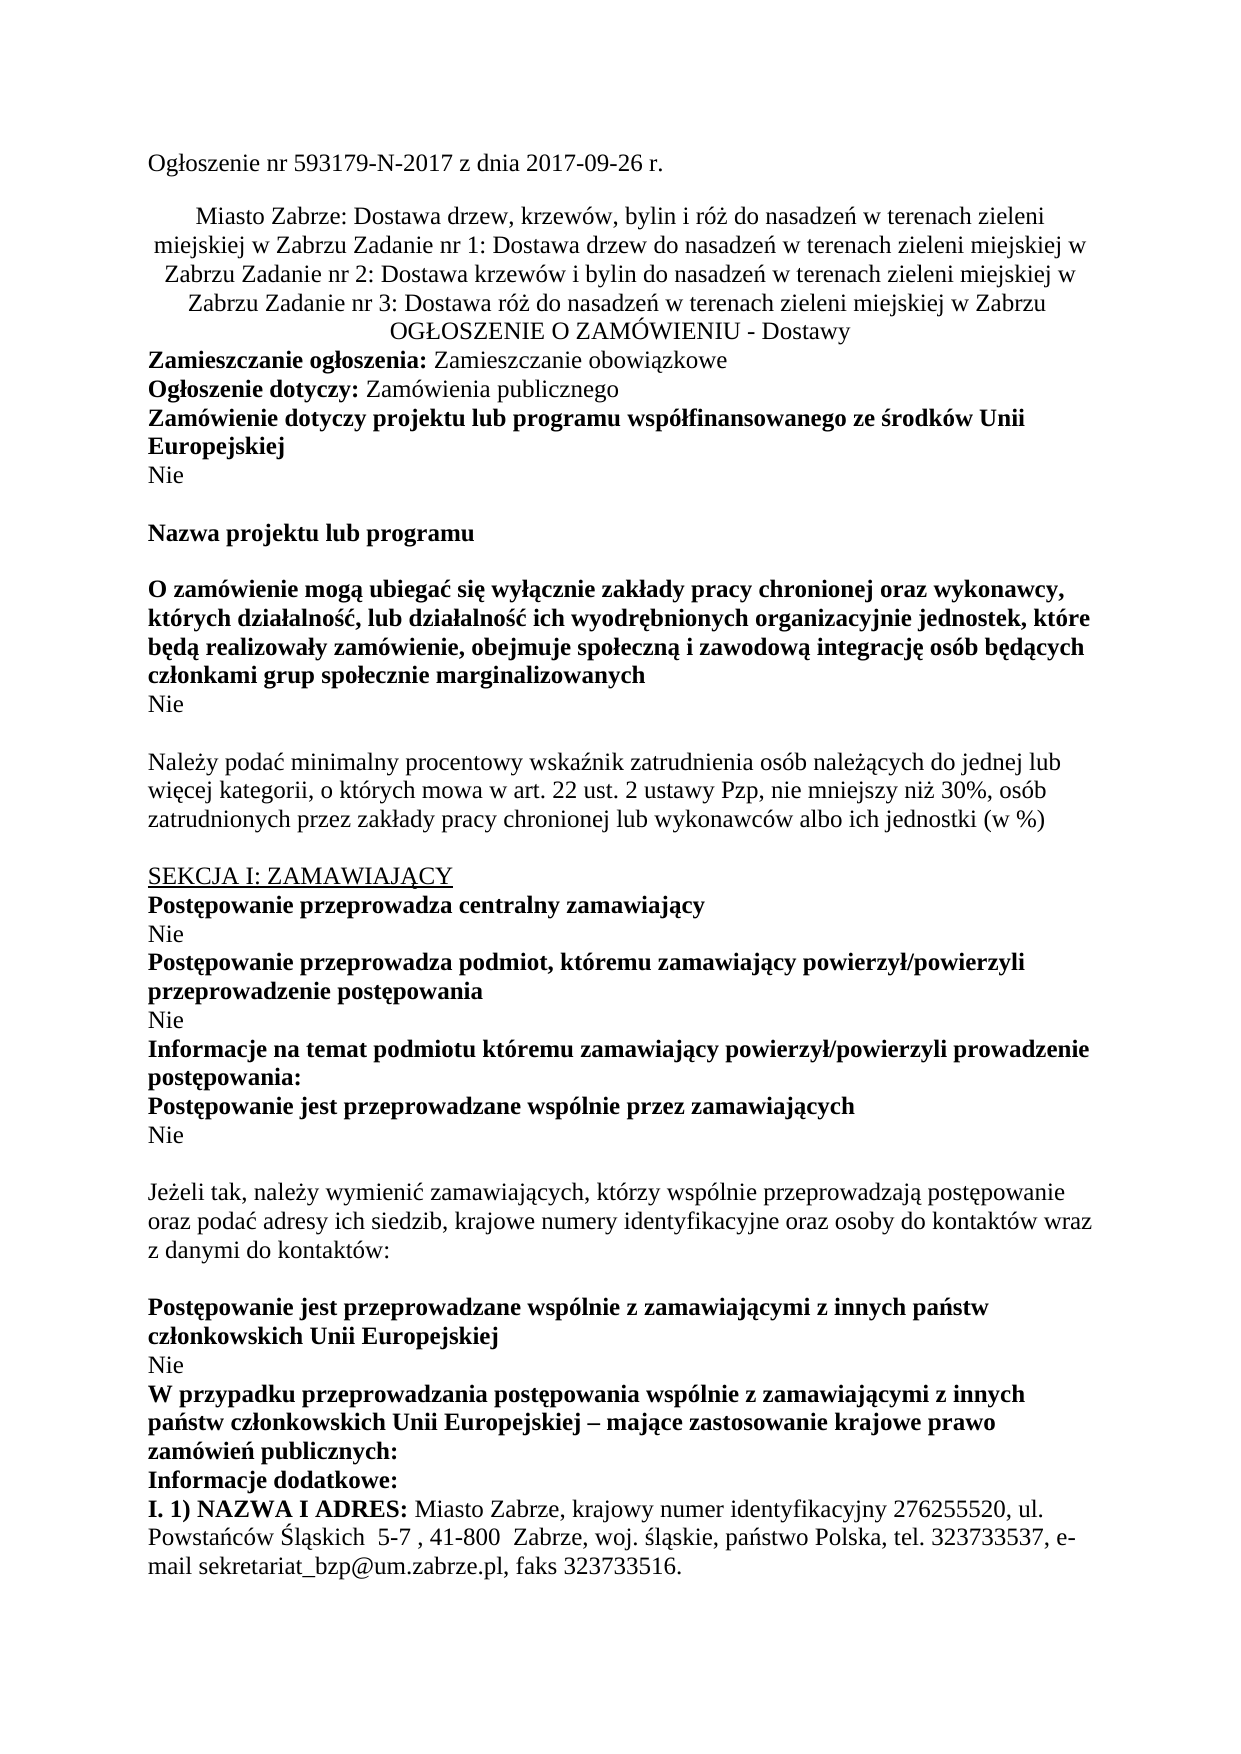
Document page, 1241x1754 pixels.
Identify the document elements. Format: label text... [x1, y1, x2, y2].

text SEKCJA I: ZAMAWIAJĄCY [148, 861, 1093, 890]
text Ogłoszenie nr 593179-N-2017 z dnia 2017-09-26 r. [148, 148, 1093, 176]
text Zamieszczanie ogłoszenia: Zamieszczanie obowiązkowe [148, 345, 1093, 374]
text Jeżeli tak, należy wymienić zamawiających, którzy wspólnie przeprowadzają postępowanie oraz podać adresy ich siedzib, krajowe numery identyfikacyjne oraz osoby do kontaktów wraz z danymi do kontaktów: Postępowanie jest przeprowadzane wspólnie z zamawiającymi z innych państw członkowskich Unii Europejskiej [148, 1149, 1093, 1350]
text Nie [148, 460, 1093, 489]
text Postępowanie przeprowadza centralny zamawiający [148, 890, 1093, 919]
text O zamówienie mogą ubiegać się wyłącznie zakłady pracy chronionej oraz wykonawcy, których działalność, lub działalność ich wyodrębnionych organizacyjnie jednostek, które będą realizowały zamówienie, obejmuje społeczną i zawodową integrację osób będących członkami grup społecznie marginalizowanych [148, 574, 1093, 689]
text Zamówienie dotyczy projektu lub programu współfinansowanego ze środków Unii Europejskiej [148, 403, 1093, 460]
text Nie [148, 1350, 1093, 1379]
text Nie [148, 1120, 1093, 1149]
text Nie [148, 689, 1093, 718]
text Nazwa projektu lub programu [148, 489, 1093, 574]
text Należy podać minimalny procentowy wskaźnik zatrudnienia osób należących do jednej lub więcej kategorii, o których mowa w art. 22 ust. 2 ustawy Pzp, nie mniejszy niż 30%, osób zatrudnionych przez zakłady pracy chronionej lub wykonawców albo ich jednostki (w %) [148, 718, 1093, 861]
text Ogłoszenie dotyczy: Zamówienia publicznego [148, 374, 1093, 403]
text Miasto Zabrze: Dostawa drzew, krzewów, bylin i róż do nasadzeń w terenach zieleni miejskiej w Zabrzu Zadanie nr 1: Dostawa drzew do nasadzeń w terenach zieleni miejskiej w Zabrzu Zadanie nr 2: Dostawa krzewów i bylin do nasadzeń w terenach zieleni miejskiej w Zabrzu Zadanie nr 3: Dostawa róż do nasadzeń w terenach zieleni miejskiej w Zabrzu OGŁOSZENIE O ZAMÓWIENIU - Dostawy [148, 201, 1093, 345]
text W przypadku przeprowadzania postępowania wspólnie z zamawiającymi z innych państw członkowskich Unii Europejskiej – mające zastosowanie krajowe prawo zamówień publicznych: Informacje dodatkowe: [148, 1379, 1093, 1494]
text Nie [148, 919, 1093, 947]
text Postępowanie przeprowadza podmiot, któremu zamawiający powierzył/powierzyli przeprowadzenie postępowania [148, 947, 1093, 1005]
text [148, 1494, 1093, 1580]
text Nie [148, 1005, 1093, 1034]
text Informacje na temat podmiotu któremu zamawiający powierzył/powierzyli prowadzenie postępowania: Postępowanie jest przeprowadzane wspólnie przez zamawiających [148, 1034, 1093, 1120]
